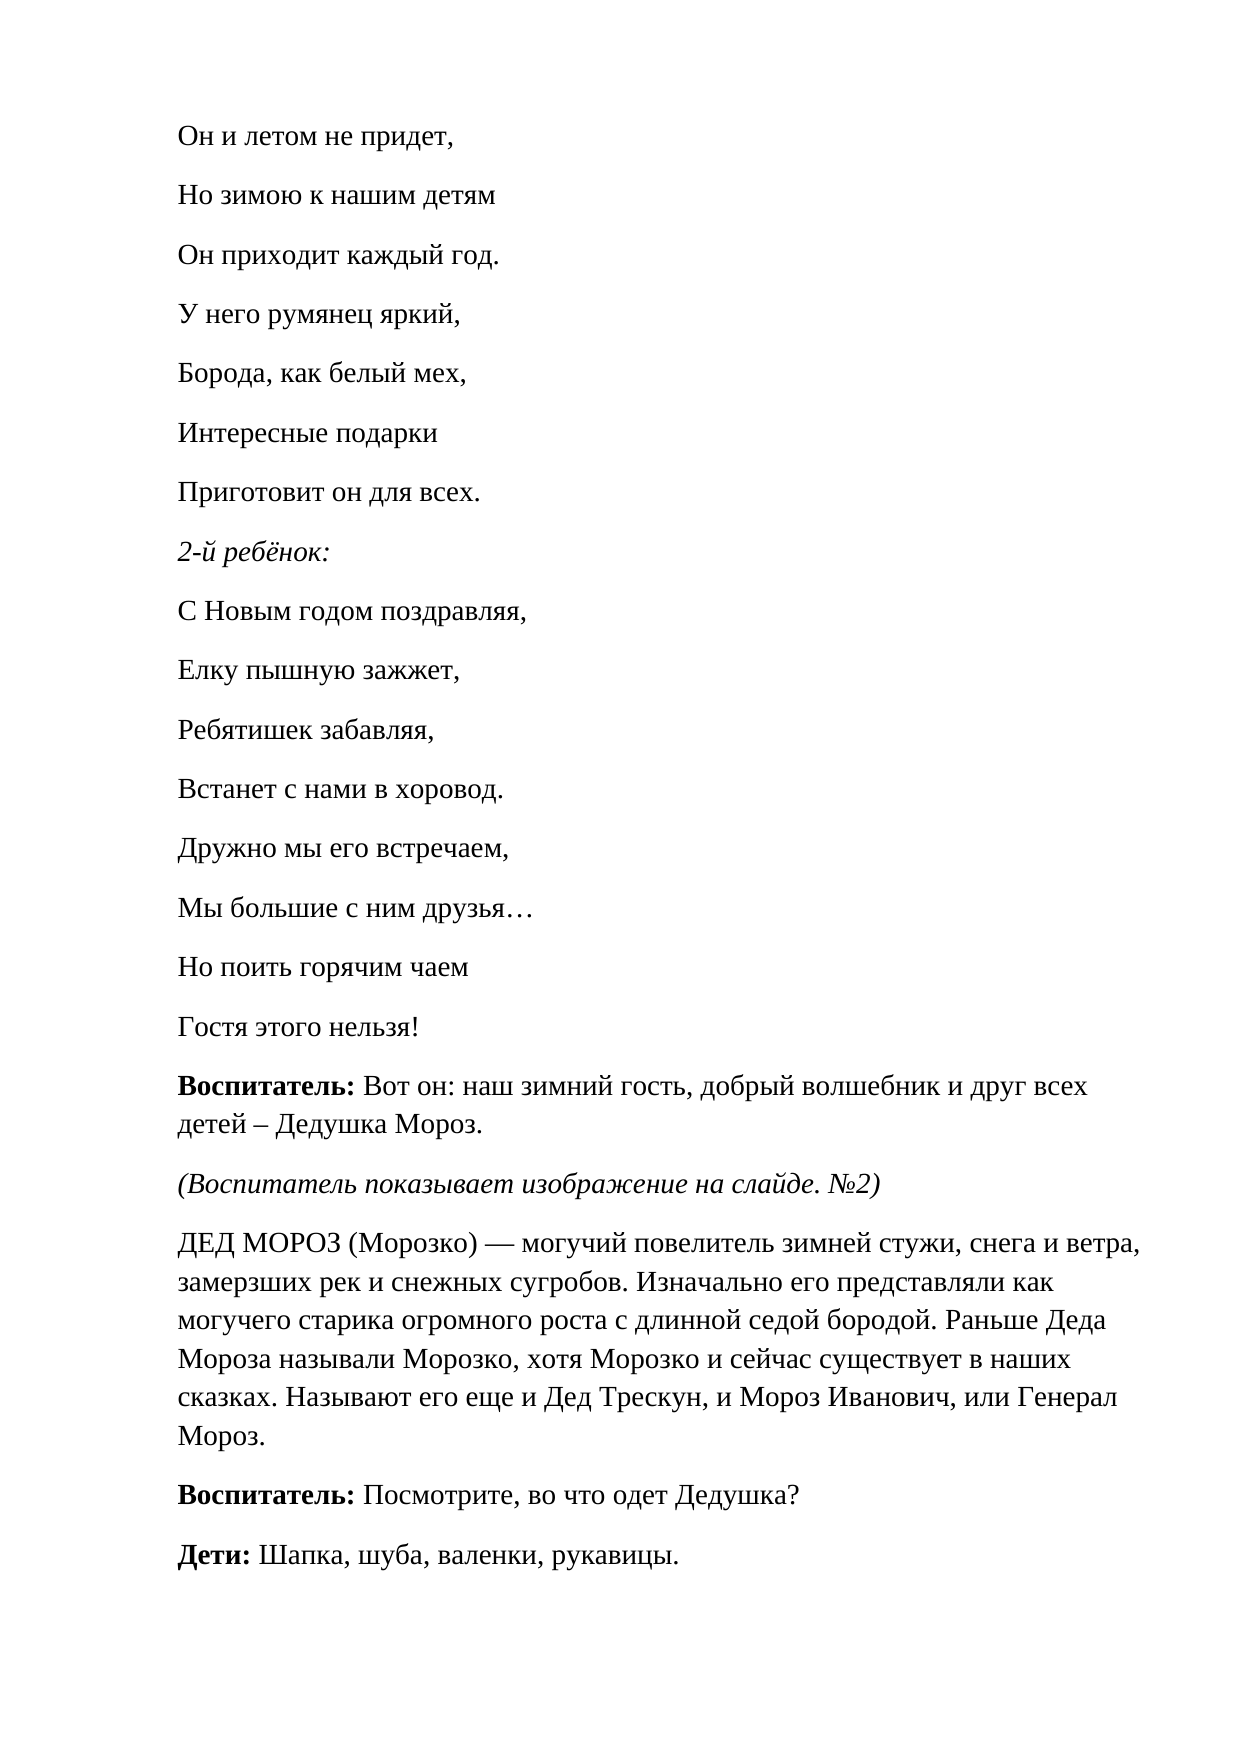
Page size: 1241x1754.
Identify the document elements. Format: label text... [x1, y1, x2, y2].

text Но зимою к нашим детям [177, 177, 1152, 211]
text Борода, как белый мех, [177, 356, 1152, 389]
text Воспитатель: Посмотрите, во что одет Дедушка? [177, 1477, 1152, 1511]
text Но поить горячим чаем [177, 949, 1152, 983]
text Ребятишек забавляя, [177, 712, 1152, 745]
text Воспитатель: Вот он: наш зимний гость, добрый волшебник и друг всех детей – Дедушка Мороз. [177, 1068, 1152, 1140]
text Приготовит он для всех. [177, 474, 1152, 508]
text Интересные подарки [177, 415, 1152, 448]
text ДЕД МОРОЗ (Морозко) — могучий повелитель зимней стужи, снега и ветра, замерзших рек и снежных сугробов. Изначально его представляли как могучего старика огромного роста с длинной седой бородой. Раньше Деда Мороза называли Морозко, хотя Морозко и сейчас существует в наших сказках. Называют его еще и Дед Трескун, и Мороз Иванович, или Генерал Мороз. [177, 1225, 1152, 1452]
text Дети: Шапка, шуба, валенки, рукавицы. [177, 1537, 1152, 1570]
text У него румянец яркий, [177, 296, 1152, 330]
text Елку пышную зажжет, [177, 652, 1152, 686]
text Встанет с нами в хоровод. [177, 771, 1152, 805]
text Дружно мы его встречаем, [177, 831, 1152, 864]
text (Воспитатель показывает изображение на слайде. №2) [177, 1166, 1152, 1199]
text С Новым годом поздравляя, [177, 593, 1152, 627]
text Он и летом не придет, [177, 118, 1152, 152]
text 2-й ребёнок: [177, 534, 1152, 567]
text Гостя этого нельзя! [177, 1009, 1152, 1042]
text Он приходит каждый год. [177, 237, 1152, 270]
text Мы большие с ним друзья… [177, 890, 1152, 923]
